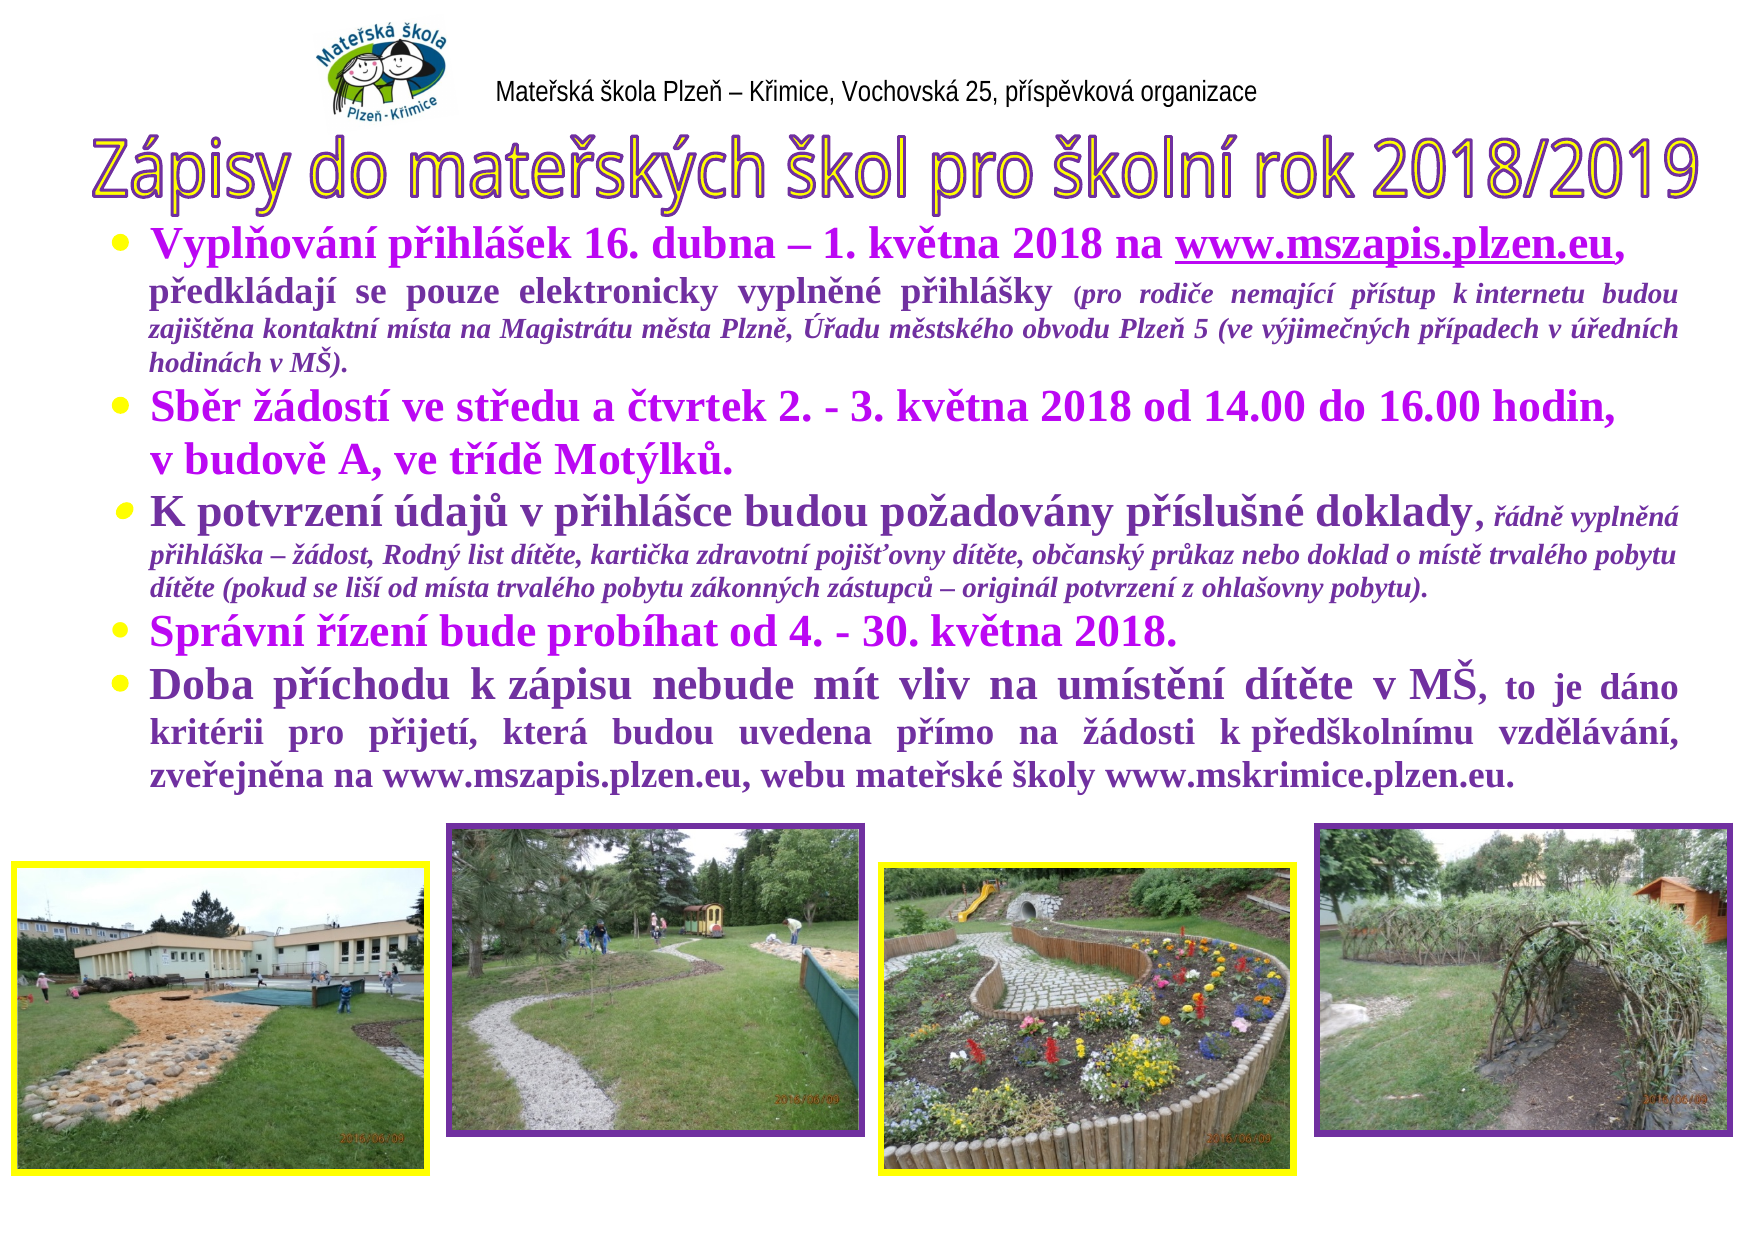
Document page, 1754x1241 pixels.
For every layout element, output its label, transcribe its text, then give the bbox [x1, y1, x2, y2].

picture [17, 868, 424, 1169]
list Sběr žádostí ve středu a čtvrtek 2. - 3. května 2018 od 14.00 do 16.00 hodin, v budově A, ve třídě Motýlků. [112, 379, 1679, 484]
list Vyplňování přihlášek 16. dubna – 1. května 2018 na www.mszapis.plzen.eu, [112, 216, 1679, 268]
list Doba příchodu k zápisu nebude mít vliv na umístění dítěte v MŠ, to je dáno kritérii pro přijetí, která budou uvedena přímo na žádosti k předškolnímu vzdělávání, zveřejněna na www.mszapis.plzen.eu, webu mateřské školy www.mskrimice.plzen.eu. [112, 657, 1679, 796]
text předkládají se pouze elektronicky vyplněné přihlášky (pro rodiče nemající přístup k internetu budou zajištěna kontaktní místa na Magistrátu města Plzně, Úřadu městského obvodu Plzeň 5 (ve výjimečných případech v úředních hodinách v MŠ). [149, 268, 1679, 379]
list Správní řízení bude probíhat od 4. - 30. května 2018. [112, 604, 1679, 657]
picture [1320, 829, 1727, 1130]
list K potvrzení údajů v přihlášce budou požadovány příslušné doklady, řádně vyplněná přihláška – žádost, Rodný list dítěte, kartička zdravotní pojišťovny dítěte, občanský průkaz nebo doklad o místě trvalého pobytu dítěte (pokud se liší od místa trvalého pobytu zákonných zástupců – originál potvrzení z ohlašovny pobytu). [112, 484, 1679, 604]
picture [452, 829, 859, 1130]
picture [884, 868, 1290, 1169]
picture [313, 14, 458, 134]
